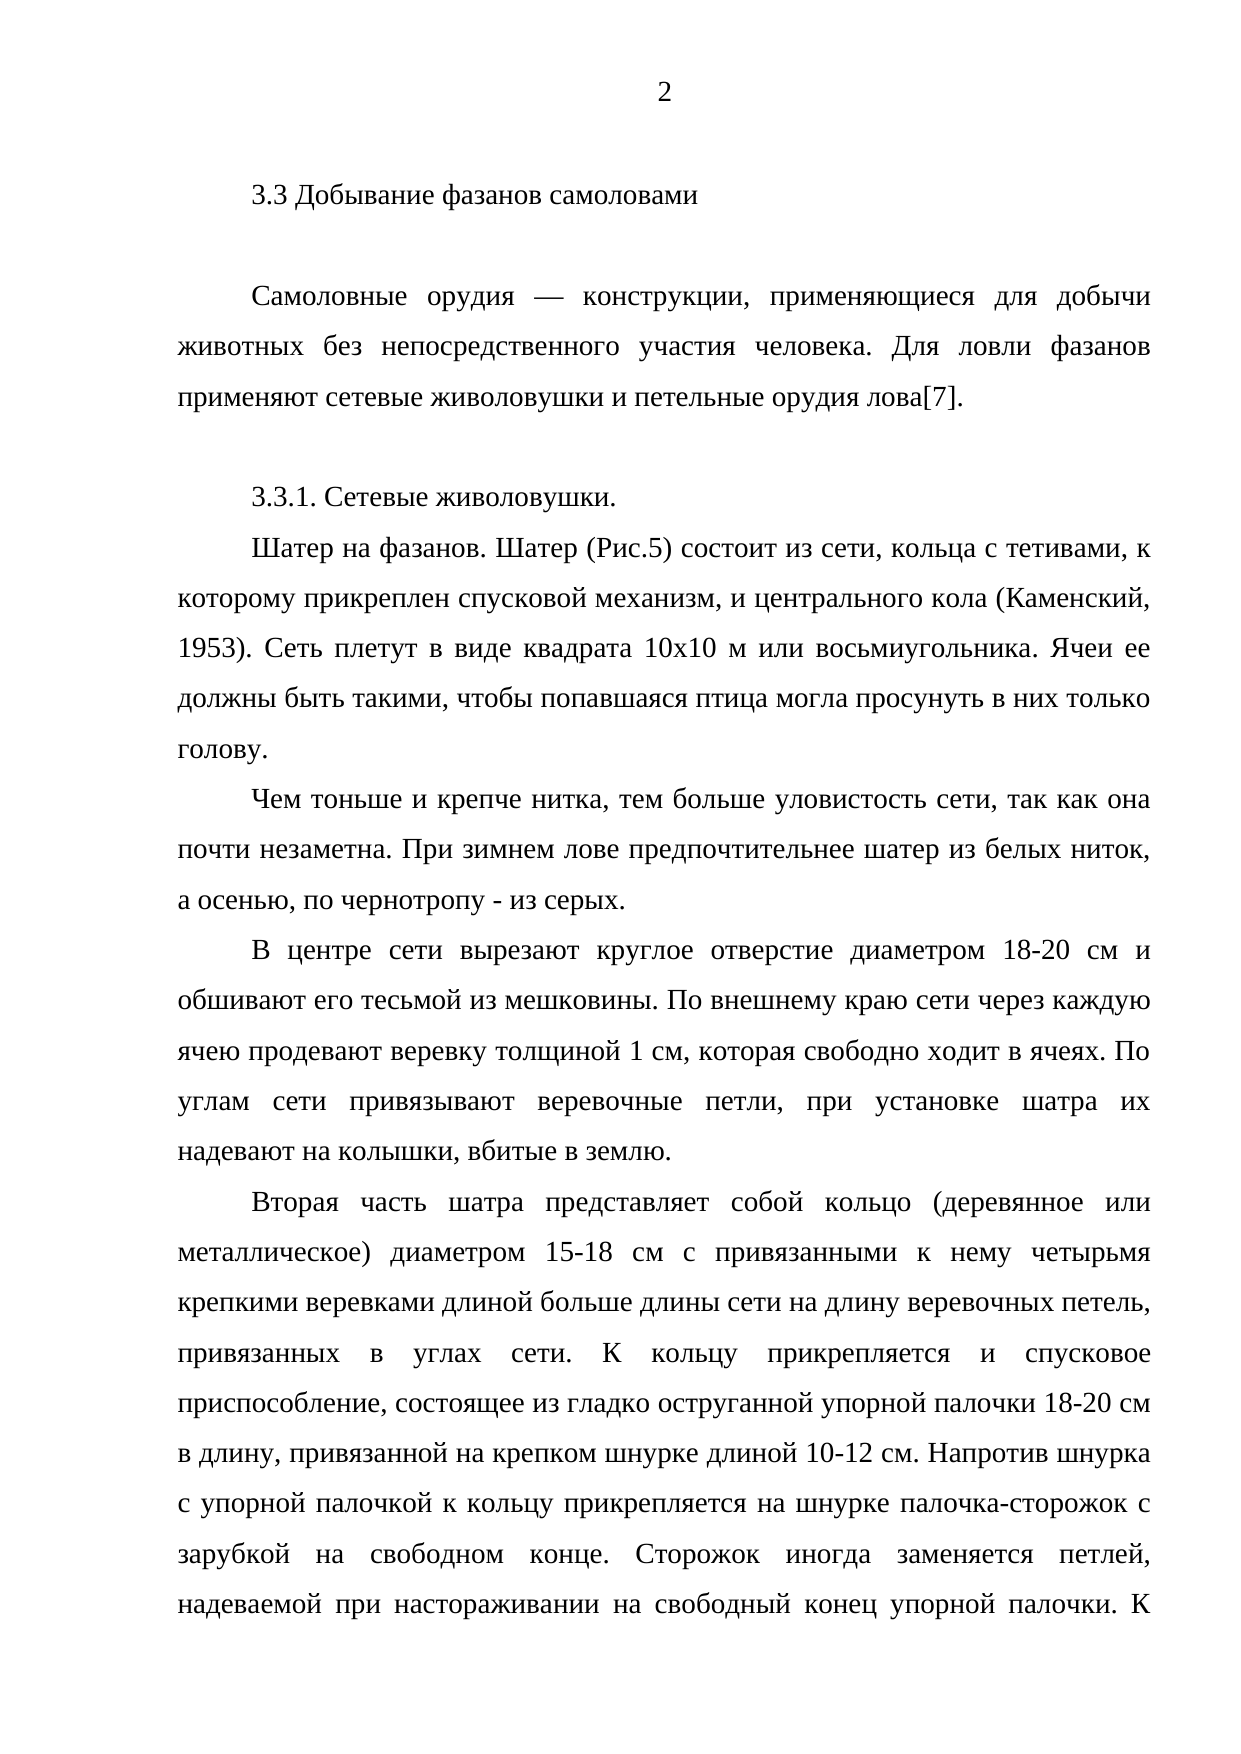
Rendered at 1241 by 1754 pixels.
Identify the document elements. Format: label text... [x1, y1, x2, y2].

text Самоловные орудия — конструкции, применяющиеся для добычи животных без непосредственного участия человека. Для ловли фазанов применяют сетевые живоловушки и петельные орудия лова[7]. [177, 278, 1152, 412]
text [177, 1184, 1152, 1620]
text 3.3 Добывание фазанов самоловами [177, 177, 1152, 211]
text Шатер на фазанов. Шатер (Рис.5) состоит из сети, кольца с тетивами, к которому прикреплен спусковой механизм, и центрального кола (Каменский, 1953). Сеть плетут в виде квадрата 10x10 м или восьмиугольника. Ячеи ее должны быть такими, чтобы попавшаяся птица могла просунуть в них только голову. [177, 530, 1152, 764]
text В центре сети вырезают круглое отверстие диаметром 18-20 см и обшивают его тесьмой из мешковины. По внешнему краю сети через каждую ячею продевают веревку толщиной 1 см, которая свободно ходит в ячеях. По углам сети привязывают веревочные петли, при установке шатра их надевают на колышки, вбитые в землю. [177, 932, 1152, 1167]
text 3.3.1. Сетевые живоловушки. [177, 479, 1152, 513]
text Чем тоньше и крепче нитка, тем больше уловистость сети, так как она почти незаметна. При зимнем лове предпочтительнее шатер из белых ниток, а осенью, по чернотропу - из серых. [177, 781, 1152, 915]
